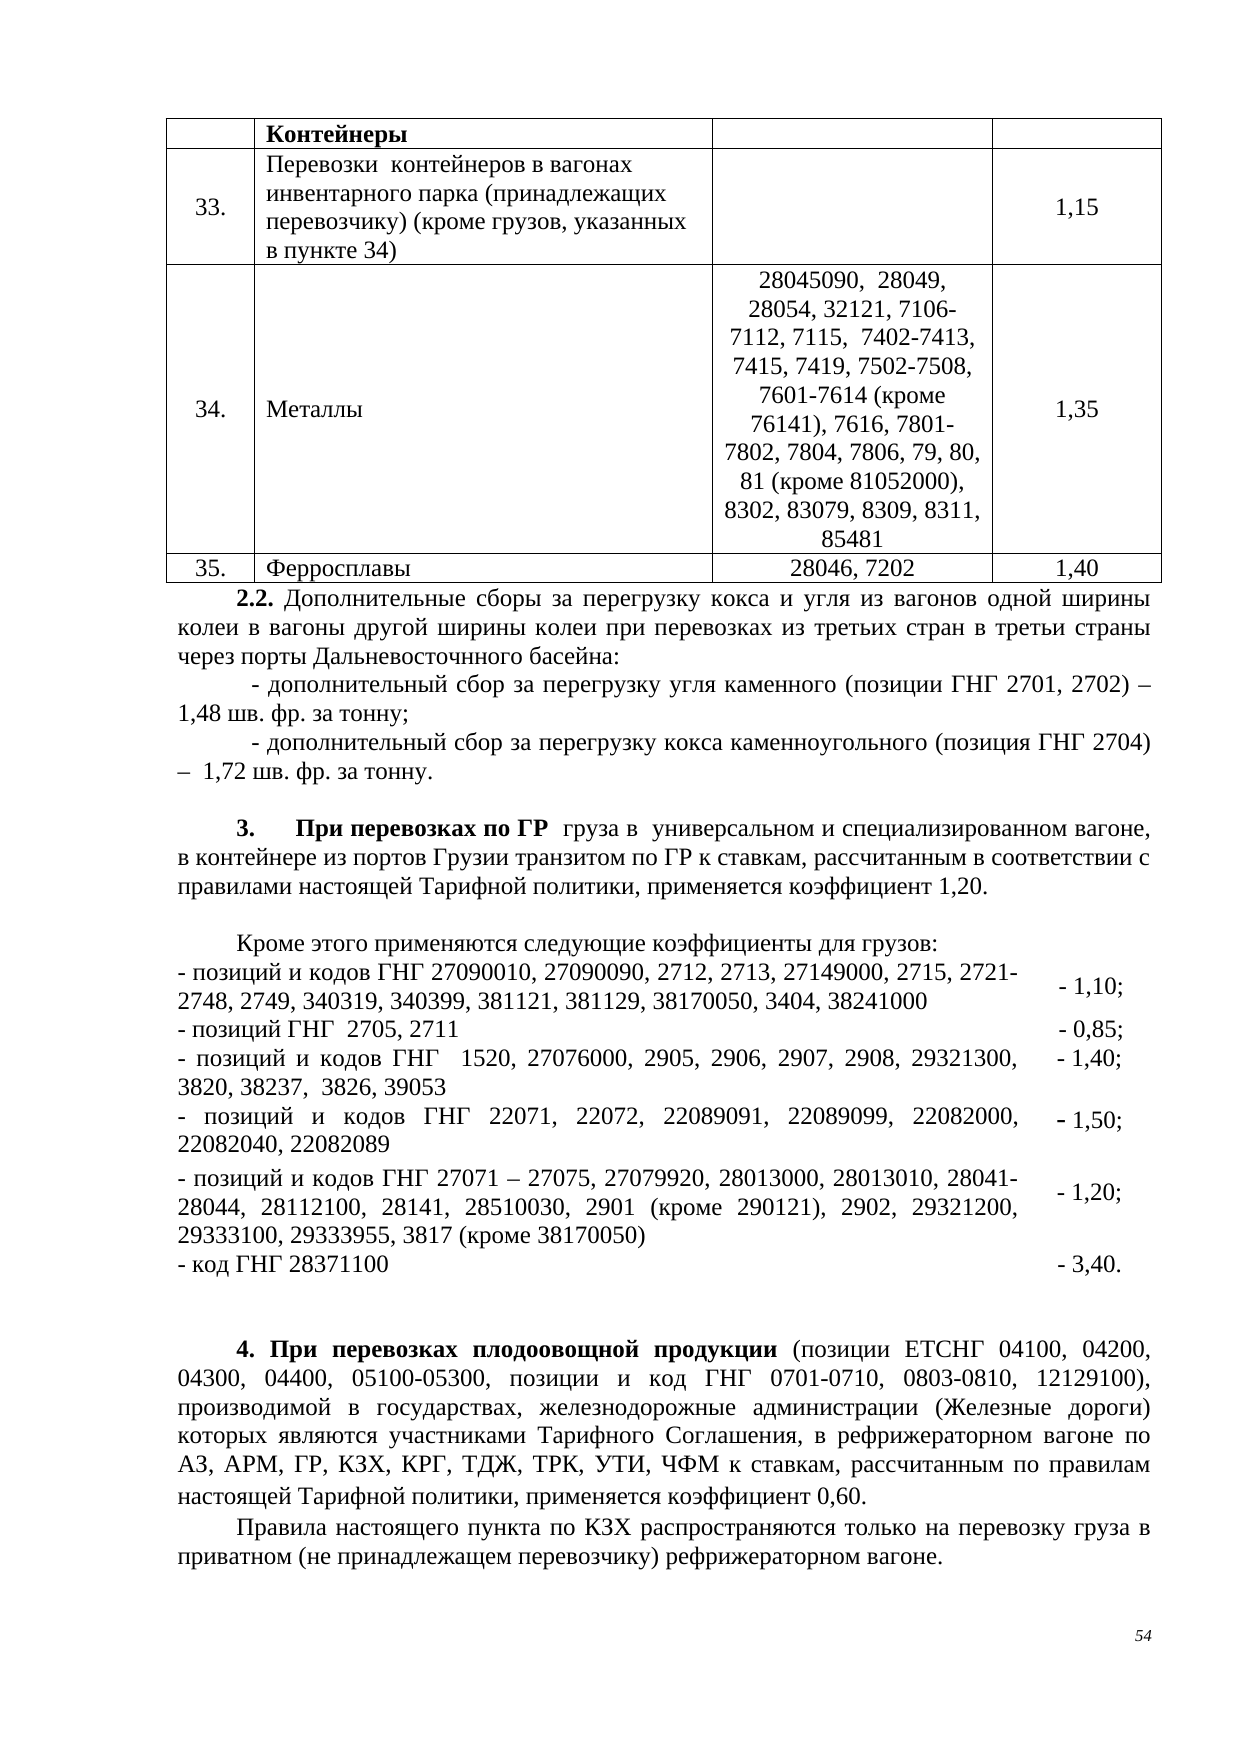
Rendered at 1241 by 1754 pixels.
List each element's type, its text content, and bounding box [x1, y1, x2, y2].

table_cell - 3,40. [1030, 1249, 1163, 1307]
text Правила настоящего пункта по КЗХ распространяются только на перевозку груза в приватном (не принадлежащем перевозчику) рефрижераторном вагоне. [177, 1512, 1152, 1569]
list При перевозках по ГР груза в универсальном и специализированном вагоне, в контейнере из портов Грузии транзитом по ГР к ставкам, рассчитанным в соответствии с правилами настоящей Тарифной политики, применяется коэффициент 1,20. [177, 813, 1152, 899]
table_cell 35. [167, 554, 254, 582]
table_cell Ферросплавы [255, 554, 712, 582]
table_header - 1,10; [1030, 957, 1163, 1014]
table_cell 33. [167, 149, 254, 264]
text 4. При перевозках плодоовощной продукции (позиции ЕТСНГ 04100, 04200, 04300, 04400, 05100-05300, позиции и код ГНГ 0701-0710, 0803-0810, 12129100), производимой в государствах, железнодорожные администрации (Железные дороги) которых являются участниками Тарифного Соглашения, в рефрижераторном вагоне по АЗ, АРМ, ГР, КЗХ, КРГ, ТДЖ, ТРК, УТИ, ЧФМ к ставкам, рассчитанным по правилам настоящей Тарифной политики, применяется коэффициент 0,60. [177, 1334, 1152, 1512]
table_cell - позиций ГНГ 2705, 2711 [166, 1015, 1030, 1043]
table_cell - позиций и кодов ГНГ 1520, 27076000, 2905, 2906, 2907, 2908, 29321300, 3820, 38237, 3826, 39053 [166, 1043, 1030, 1101]
table_cell 28046, 7202 [713, 554, 992, 582]
table_cell - позиций и кодов ГНГ 22071, 22072, 22089091, 22089099, 22082000, 22082040, 22082089 [166, 1101, 1030, 1163]
table_cell - 1,40; [1030, 1043, 1163, 1101]
table_cell Контейнеры [255, 119, 712, 148]
table_cell - 1,50; [1030, 1101, 1163, 1163]
table_cell Перевозки контейнеров в вагонах инвентарного парка (принадлежащих перевозчику) (кроме грузов, указанных в пункте 34) [255, 149, 712, 264]
text 2.2. Дополнительные сборы за перегрузку кокса и угля из вагонов одной ширины колеи в вагоны другой ширины колеи при перевозках из третьих стран в третьи страны через порты Дальневосточнного басейна: [177, 583, 1152, 669]
table_cell - 0,85; [1030, 1015, 1163, 1043]
table_cell 1,15 [993, 149, 1161, 264]
table_header - позиций и кодов ГНГ 27090010, 27090090, 2712, 2713, 27149000, 2715, 2721-2748, 2749, 340319, 340399, 381121, 381129, 38170050, 3404, 38241000 [166, 957, 1030, 1014]
table_cell - 1,20; [1030, 1163, 1163, 1249]
table_cell [713, 119, 992, 148]
text - дополнительный сбор за перегрузку угля каменного (позиции ГНГ 2701, 2702) – 1,48 шв. фр. за тонну; [177, 669, 1152, 727]
text - дополнительный сбор за перегрузку кокса каменноугольного (позиция ГНГ 2704) – 1,72 шв. фр. за тонну. [177, 727, 1152, 784]
table_cell 34. [167, 265, 254, 552]
text Кроме этого применяются следующие коэффициенты для грузов: [177, 928, 1152, 957]
table_cell Металлы [255, 265, 712, 552]
table_cell 1,35 [993, 265, 1161, 552]
table_cell 28045090, 28049, 28054, 32121, 7106-7112, 7115, 7402-7413, 7415, 7419, 7502-7508, 7601-7614 (кроме 76141), 7616, 7801-7802, 7804, 7806, 79, 80, 81 (кроме 81052000), 8302, 83079, 8309, 8311, 85481 [713, 265, 992, 552]
table_cell - код ГНГ 28371100 [166, 1249, 1030, 1307]
table_cell [167, 119, 254, 148]
table_cell [713, 149, 992, 264]
table_cell 1,40 [993, 554, 1161, 582]
table_cell [993, 119, 1161, 148]
table_cell - позиций и кодов ГНГ 27071 – 27075, 27079920, 28013000, 28013010, 28041-28044, 28112100, 28141, 28510030, 2901 (кроме 290121), 2902, 29321200, 29333100, 29333955, 3817 (кроме 38170050) [166, 1163, 1030, 1249]
